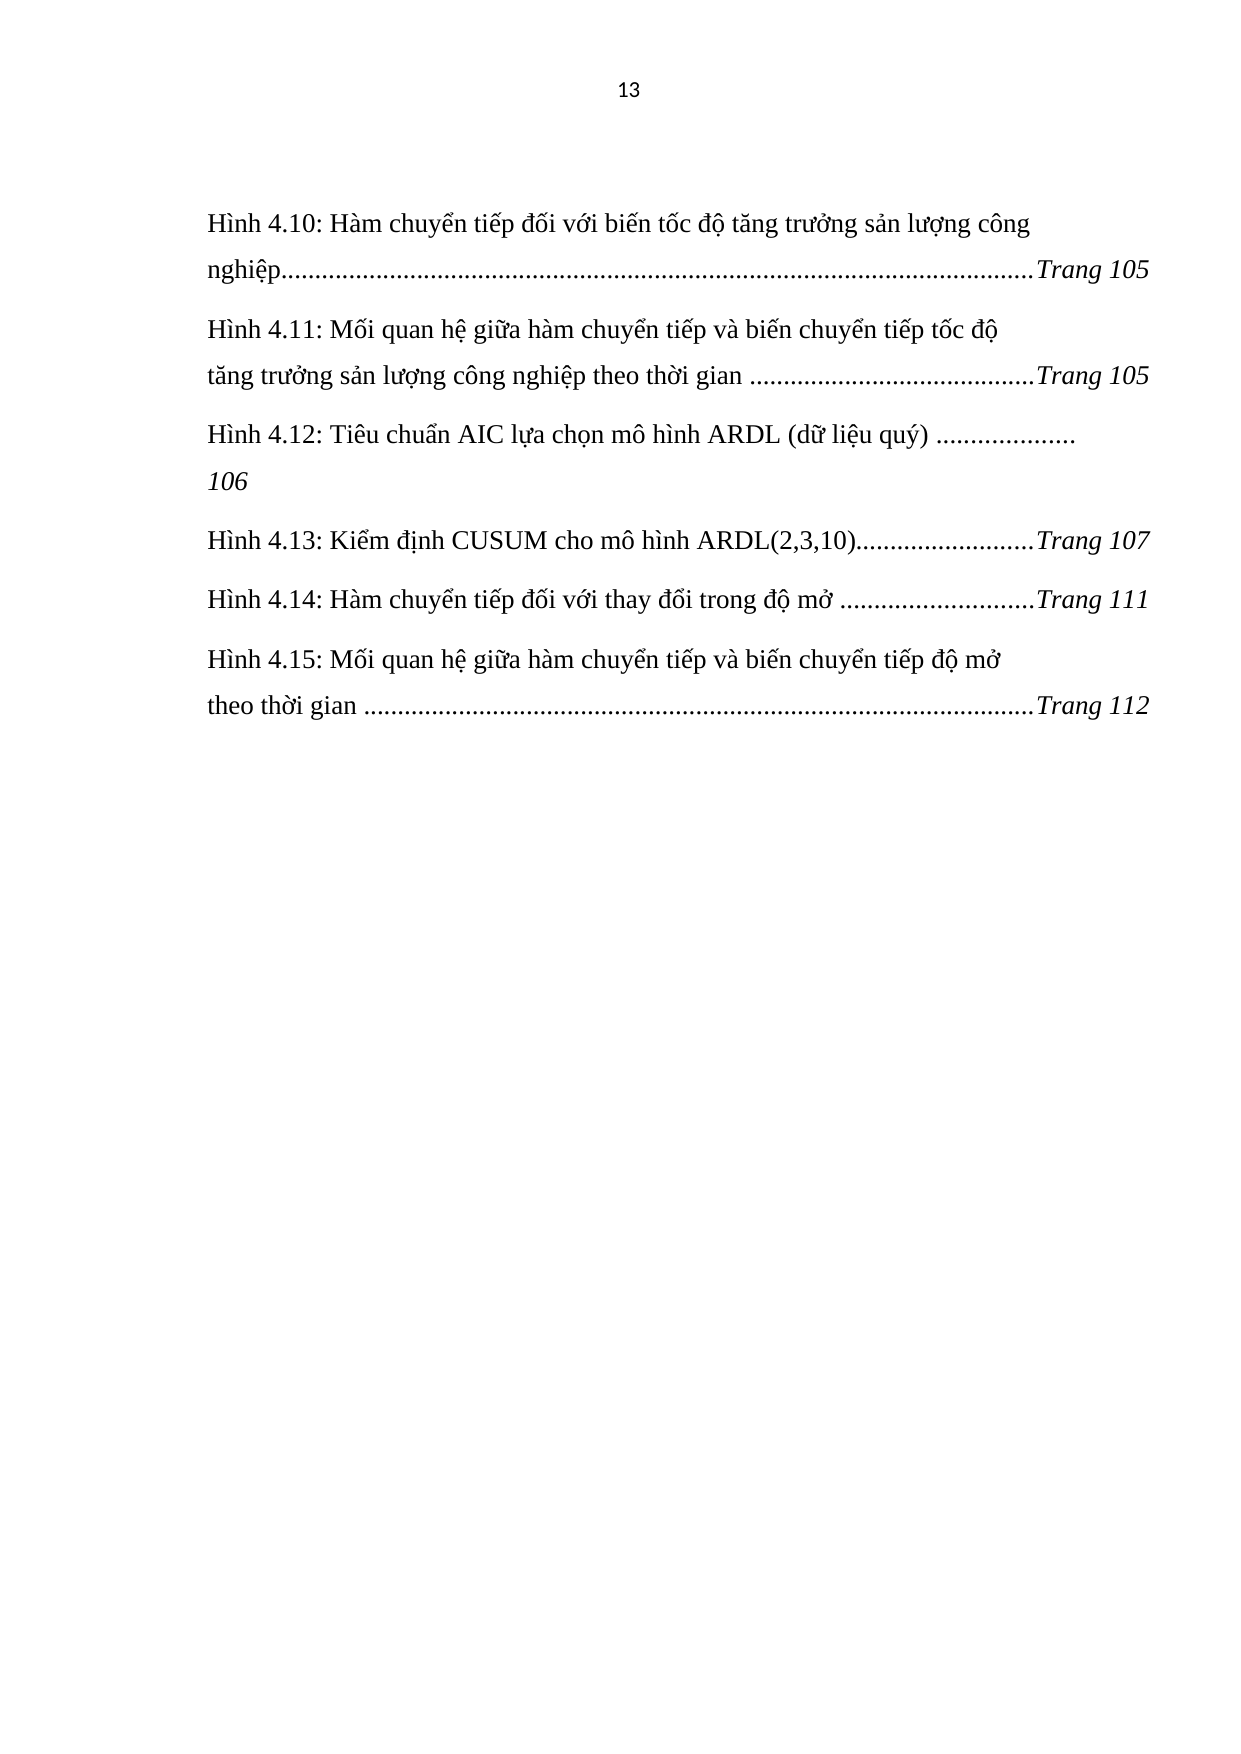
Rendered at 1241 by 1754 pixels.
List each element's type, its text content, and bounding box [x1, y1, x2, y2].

text Hình 4.14: Hàm chuyển tiếp đối với thay đổi trong độ mở Trang 111 [207, 584, 1050, 615]
text Hình 4.11: Mối quan hệ giữa hàm chuyển tiếp và biến chuyển tiếp tốc độ tăng trưởng sản lượng công nghiệp theo thời gian Trang 105 [207, 313, 1050, 391]
text Hình 4.12: Tiêu chuẩn AIC lựa chọn mô hình ARDL (dữ liệu quý) Trang 106 [207, 419, 1050, 496]
text Hình 4.13: Kiểm định CUSUM cho mô hình ARDL(2,3,10) Trang 107 [207, 524, 1050, 556]
text Hình 4.10: Hàm chuyển tiếp đối với biến tốc độ tăng trưởng sản lượng công nghiệp Trang 105 [207, 207, 1050, 285]
text Hình 4.15: Mối quan hệ giữa hàm chuyển tiếp và biến chuyển tiếp độ mở theo thời gian Trang 112 [207, 643, 1050, 721]
